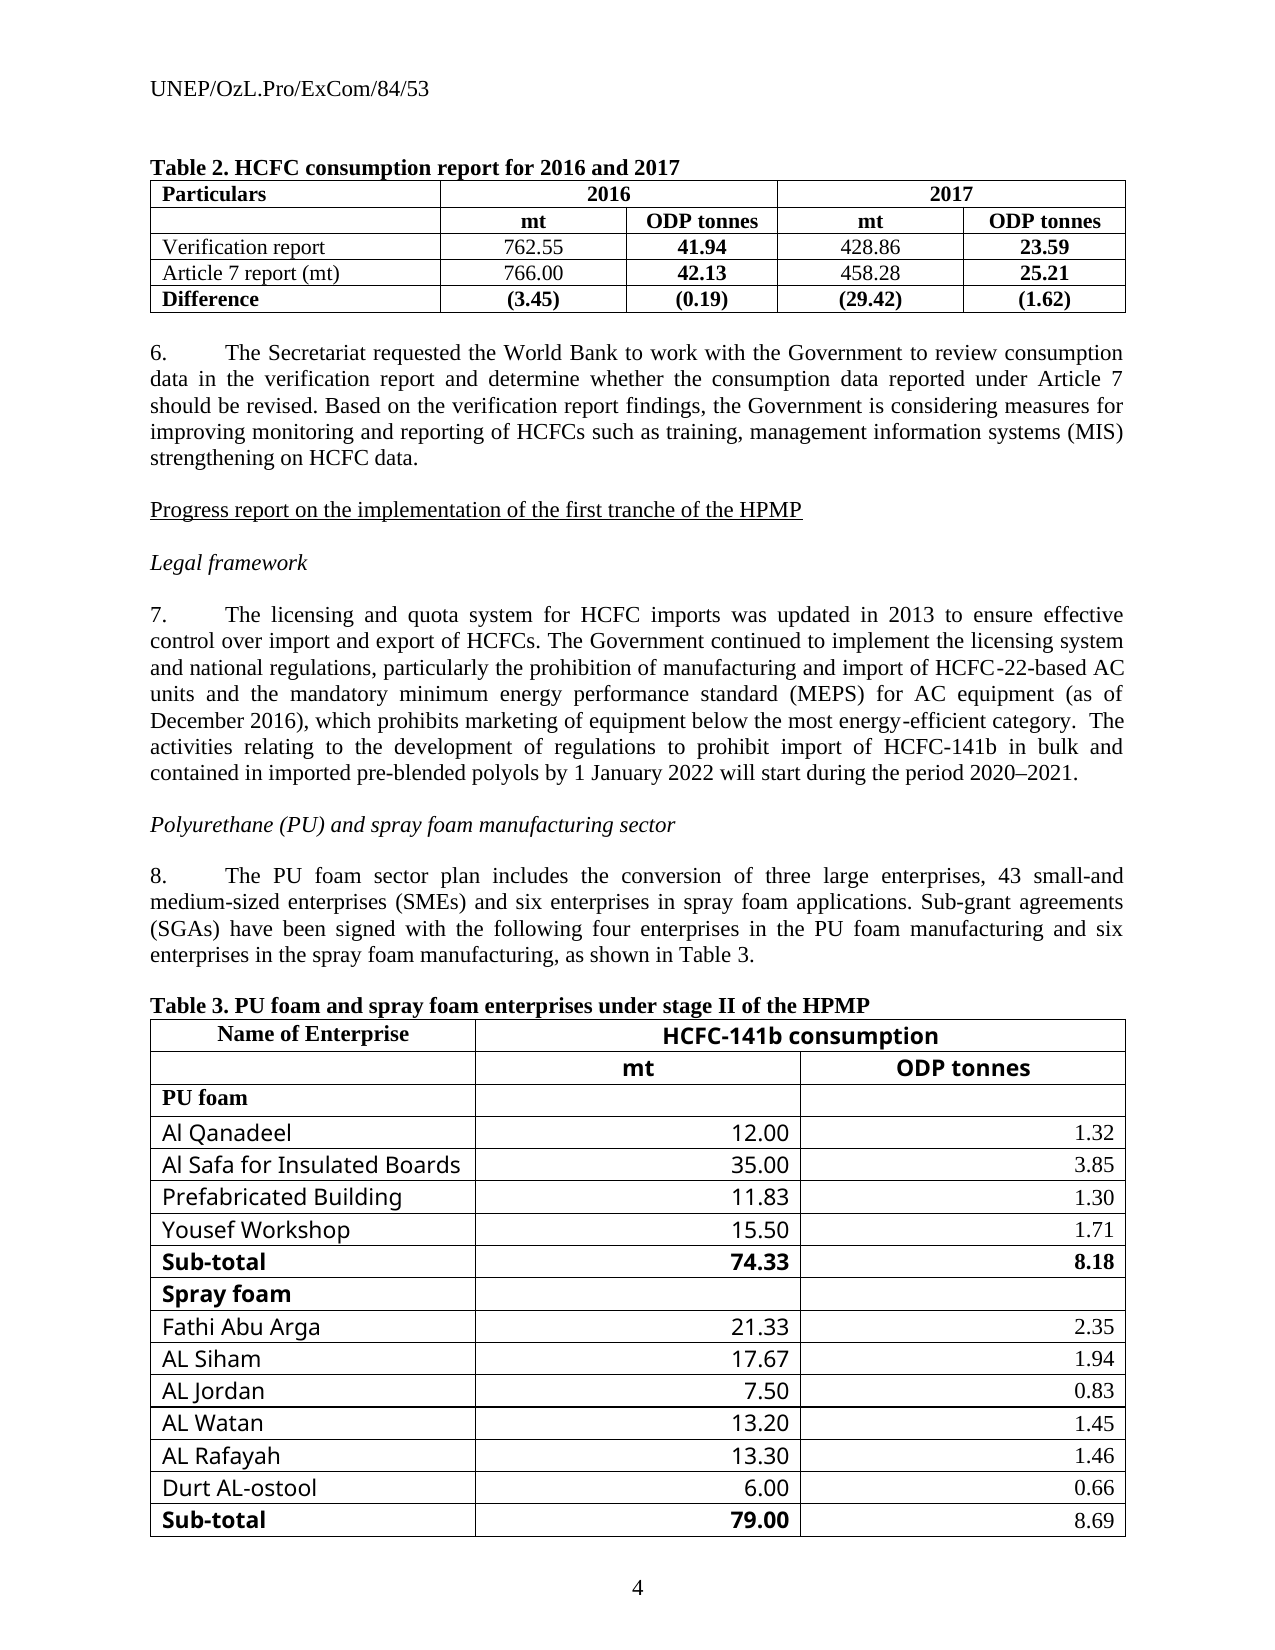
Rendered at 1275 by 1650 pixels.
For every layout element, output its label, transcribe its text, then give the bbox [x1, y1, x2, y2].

table_cell [151, 1052, 475, 1083]
table_cell [801, 1085, 1125, 1116]
table_cell (1.62) [964, 286, 1125, 312]
table_cell Durt AL-ostool [151, 1472, 475, 1503]
table_cell [476, 1278, 800, 1309]
table_header Particulars [151, 181, 440, 207]
text Progress report on the implementation of the first tranche of the HPMP [150, 496, 1125, 522]
table_cell Prefabricated Building [151, 1181, 475, 1213]
table_cell 74.33 [476, 1246, 800, 1277]
table_cell 0.66 [801, 1472, 1125, 1503]
table_cell 3.85 [801, 1149, 1125, 1180]
table_cell 766.00 [441, 260, 626, 285]
table_cell AL Rafayah [151, 1440, 475, 1471]
table_cell Sub-total [151, 1504, 475, 1536]
table_cell ODP tonnes [627, 208, 777, 233]
table_cell Difference [151, 286, 440, 312]
table_cell 2.35 [801, 1311, 1125, 1342]
table_cell mt [476, 1052, 800, 1083]
table_cell 23.59 [964, 234, 1125, 259]
table_cell [151, 208, 440, 233]
table_cell 13.20 [476, 1408, 800, 1439]
table_cell 0.83 [801, 1375, 1125, 1406]
table_cell 8.18 [801, 1246, 1125, 1277]
table_cell (29.42) [778, 286, 963, 312]
table_cell AL Jordan [151, 1375, 475, 1406]
table_cell 1.71 [801, 1214, 1125, 1245]
table_cell 458.28 [778, 260, 963, 285]
table_cell 41.94 [627, 234, 777, 259]
table_cell ODP tonnes [964, 208, 1125, 233]
table_cell (0.19) [627, 286, 777, 312]
table_cell (3.45) [441, 286, 626, 312]
subtitle The licensing and quota system for HCFC imports was updated in 2013 to ensure effective control over import and export of HCFCs. The Government continued to implement the licensing system and national regulations, particularly the prohibition of manufacturing and import of HCFC-22-based AC units and the mandatory minimum energy performance standard (MEPS) for AC equipment (as of December 2016), which prohibits marketing of equipment below the most energy-efficient category. The activities relating to the development of regulations to prohibit import of HCFC-141b in bulk and contained in imported pre-blended polyols by 1 January 2022 will start during the period 2020–2021. [150, 601, 1125, 786]
text Legal framework [150, 548, 1125, 575]
table_cell 11.83 [476, 1181, 800, 1213]
table_cell Al Safa for Insulated Boards [151, 1149, 475, 1180]
table_cell 79.00 [476, 1504, 800, 1536]
table_cell Verification report [151, 234, 440, 259]
table_cell 1.30 [801, 1181, 1125, 1213]
table_cell Fathi Abu Arga [151, 1311, 475, 1342]
table_cell mt [441, 208, 626, 233]
table_cell 1.45 [801, 1408, 1125, 1439]
table_cell Sub-total [151, 1246, 475, 1277]
table_cell 15.50 [476, 1214, 800, 1245]
table_cell 7.50 [476, 1375, 800, 1406]
table_cell 6.00 [476, 1472, 800, 1503]
table_cell Yousef Workshop [151, 1214, 475, 1245]
table_cell 8.69 [801, 1504, 1125, 1536]
table_cell Article 7 report (mt) [151, 260, 440, 285]
table_cell 12.00 [476, 1117, 800, 1148]
table_cell AL Watan [151, 1408, 475, 1439]
table_cell AL Siham [151, 1343, 475, 1374]
table_cell 25.21 [964, 260, 1125, 285]
table_cell mt [778, 208, 963, 233]
table_cell ODP tonnes [801, 1052, 1125, 1083]
table_cell 21.33 [476, 1311, 800, 1342]
table_header 2017 [778, 181, 1125, 207]
subtitle Table 2. HCFC consumption report for 2016 and 2017 [150, 154, 1125, 180]
table_cell Al Qanadeel [151, 1117, 475, 1148]
table_cell 1.32 [801, 1117, 1125, 1148]
subtitle Polyurethane (PU) and spray foam manufacturing sector [150, 811, 1125, 837]
table_cell [476, 1085, 800, 1116]
table_header 2016 [441, 181, 777, 207]
table_cell 1.46 [801, 1440, 1125, 1471]
table_cell 428.86 [778, 234, 963, 259]
subtitle The PU foam sector plan includes the conversion of three large enterprises, 43 small-and medium-sized enterprises (SMEs) and six enterprises in spray foam applications. Sub-grant agreements (SGAs) have been signed with the following four enterprises in the PU foam manufacturing and six enterprises in the spray foam manufacturing, as shown in Table 3. [150, 862, 1125, 967]
table_cell 762.55 [441, 234, 626, 259]
table_cell [801, 1278, 1125, 1309]
text Table 3. PU foam and spray foam enterprises under stage II of the HPMP [150, 992, 1125, 1019]
table_cell 42.13 [627, 260, 777, 285]
table_cell 17.67 [476, 1343, 800, 1374]
table_cell 35.00 [476, 1149, 800, 1180]
table_header Name of Enterprise [151, 1020, 475, 1051]
table_cell Spray foam [151, 1278, 475, 1309]
table_cell PU foam [151, 1085, 475, 1116]
table_cell 1.94 [801, 1343, 1125, 1374]
table_header HCFC-141b consumption [476, 1020, 1125, 1051]
table_cell 13.30 [476, 1440, 800, 1471]
subtitle The Secretariat requested the World Bank to work with the Government to review consumption data in the verification report and determine whether the consumption data reported under Article 7 should be revised. Based on the verification report findings, the Government is considering measures for improving monitoring and reporting of HCFCs such as training, management information systems (MIS) strengthening on HCFC data. [150, 339, 1125, 471]
